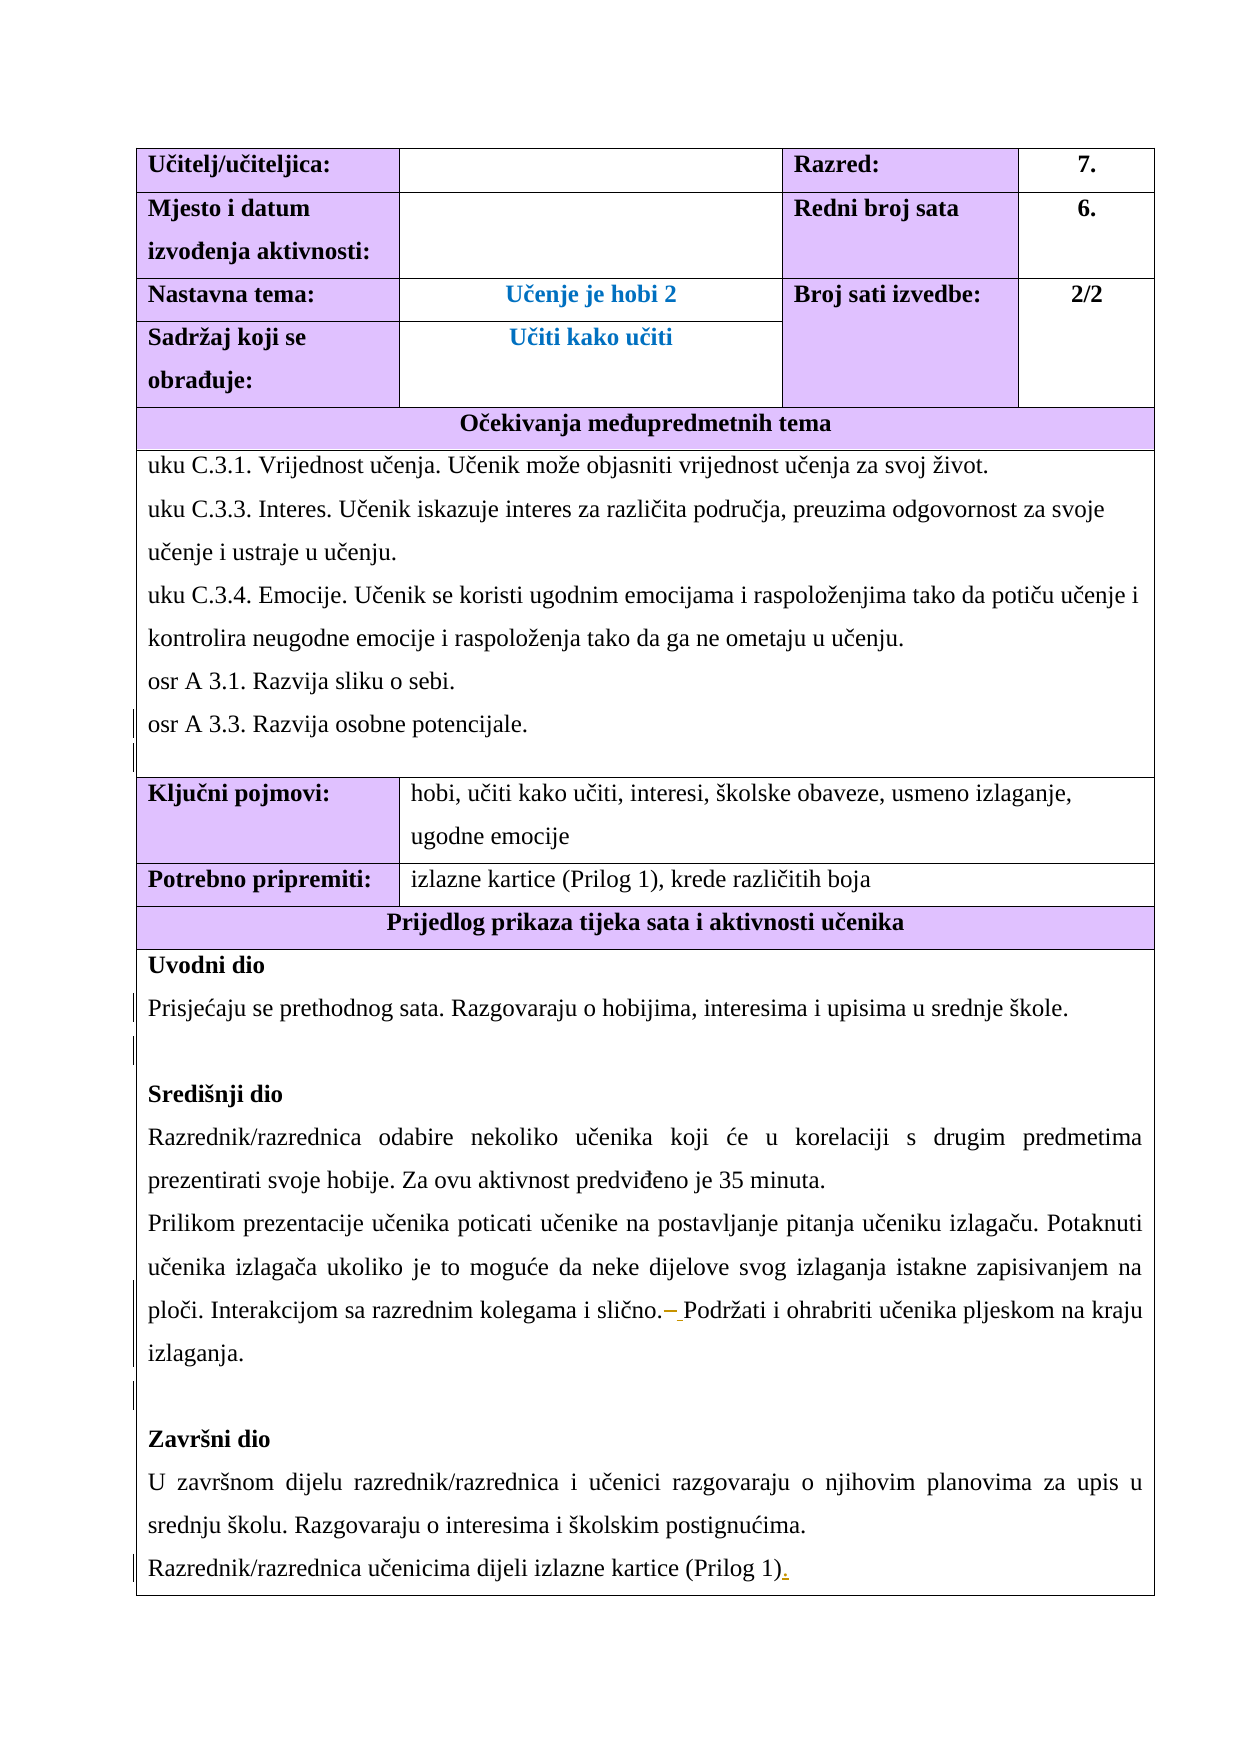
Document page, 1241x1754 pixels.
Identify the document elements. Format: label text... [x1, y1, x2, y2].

table_cell uku C.3.1. Vrijednost učenja. Učenik može objasniti vrijednost učenja za svoj život. uku C.3.3. Interes. Učenik iskazuje interes za različita područja, preuzima odgovornost za svoje učenje i ustraje u učenju. uku C.3.4. Emocije. Učenik se koristi ugodnim emocijama i raspoloženjima tako da potiču učenje i kontrolira neugodne emocije i raspoloženja tako da ga ne ometaju u učenju. osr A 3.1. Razvija sliku o sebi. osr A 3.3. Razvija osobne potencijale. [137, 451, 1154, 777]
table_cell Broj sati izvedbe: [783, 279, 1018, 407]
table_header Razred: [783, 149, 1018, 192]
table_cell Mjesto i datum izvođenja aktivnosti: [137, 193, 399, 278]
table_cell Ključni pojmovi: [137, 778, 399, 863]
table_header 7. [1019, 149, 1154, 192]
table_cell [400, 193, 782, 278]
table_header [400, 149, 782, 192]
table_cell 6. [1019, 193, 1154, 278]
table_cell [137, 950, 1154, 1595]
table_cell 2/2 [1019, 279, 1154, 407]
table_cell Prijedlog prikaza tijeka sata i aktivnosti učenika [137, 907, 1154, 949]
table_cell Potrebno pripremiti: [137, 864, 399, 906]
table_cell izlazne kartice (Prilog 1), krede različitih boja [400, 864, 1154, 906]
table_cell Učiti kako učiti [400, 322, 782, 407]
table_cell Redni broj sata [783, 193, 1018, 278]
table_header Učitelj/učiteljica: [137, 149, 399, 192]
table_cell hobi, učiti kako učiti, interesi, školske obaveze, usmeno izlaganje, ugodne emocije [400, 778, 1154, 863]
table_cell Sadržaj koji se obrađuje: [137, 322, 399, 407]
table_cell Nastavna tema: [137, 279, 399, 321]
table_cell Očekivanja međupredmetnih tema [137, 408, 1154, 449]
table_cell Učenje je hobi 2 [400, 279, 782, 321]
